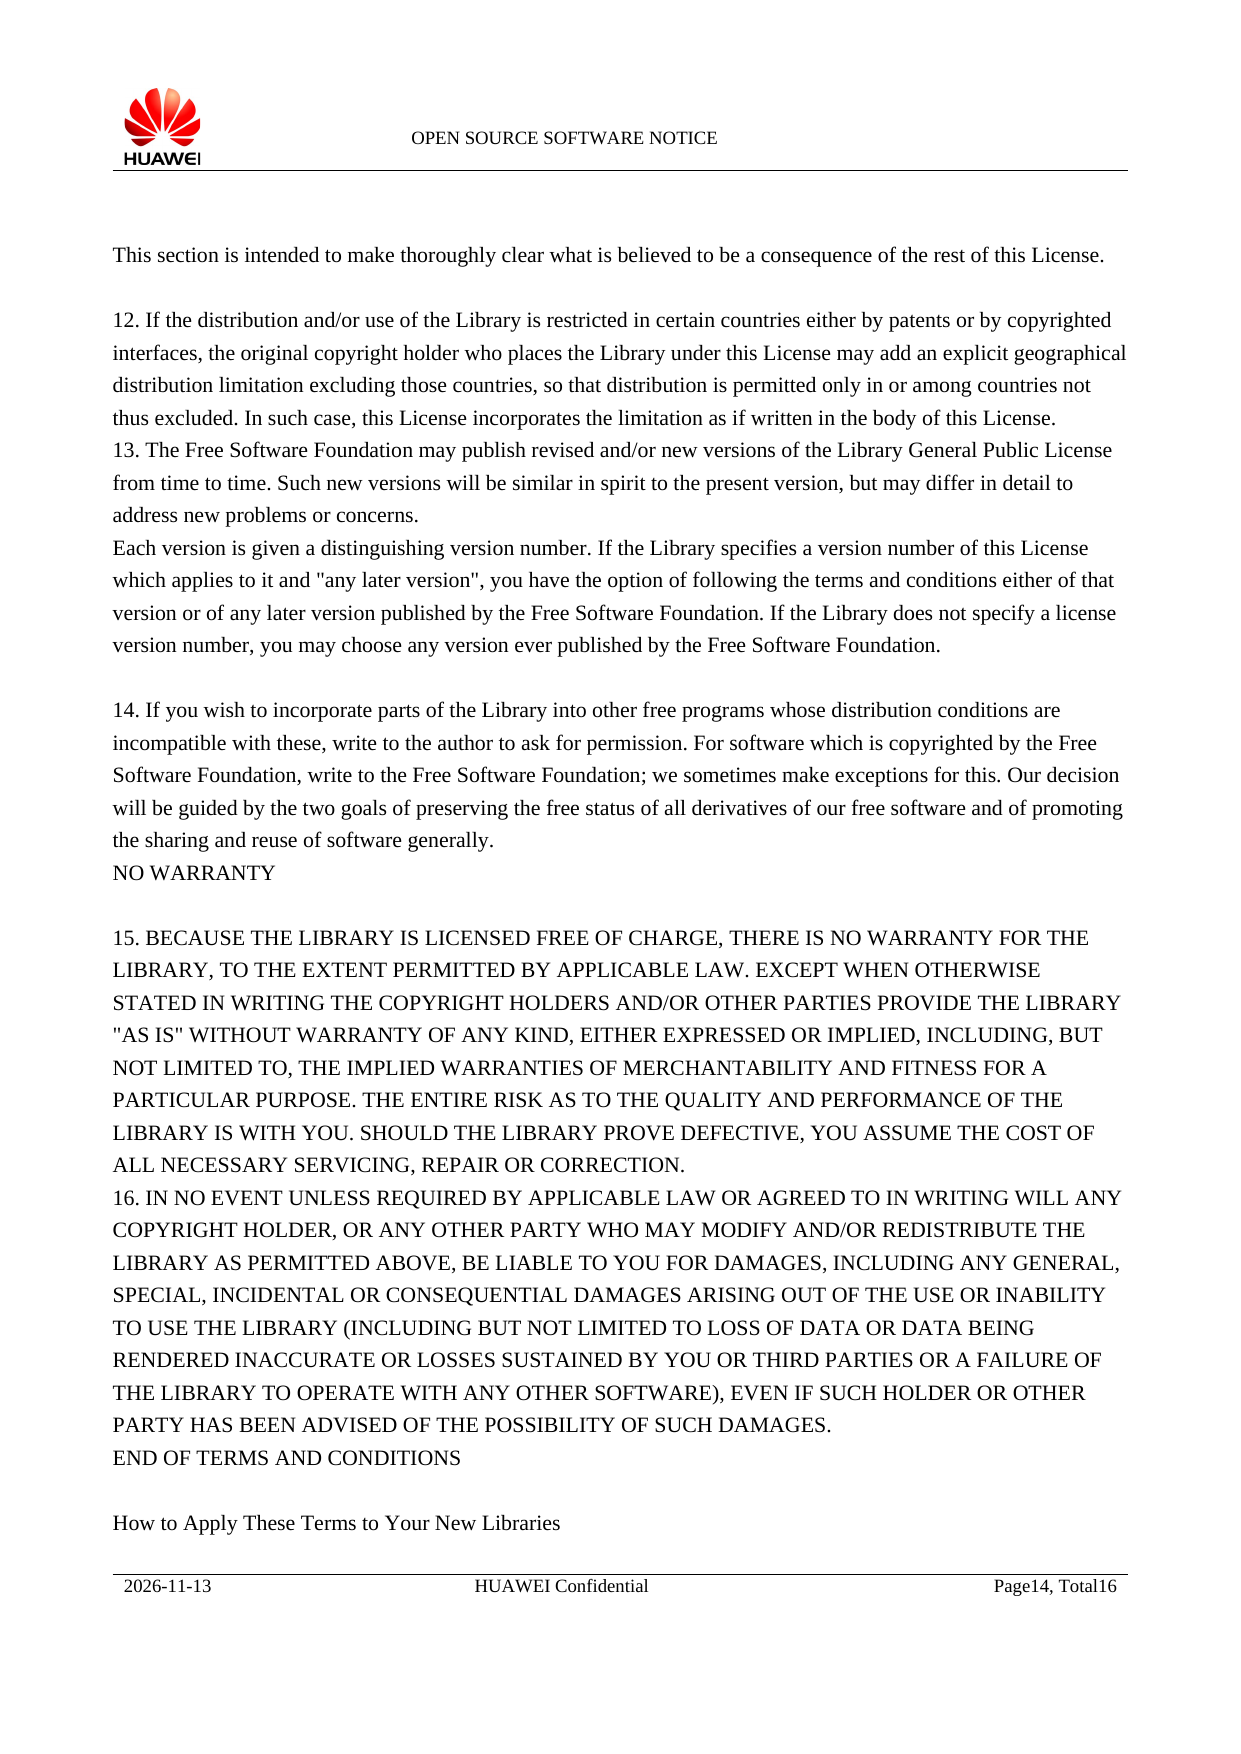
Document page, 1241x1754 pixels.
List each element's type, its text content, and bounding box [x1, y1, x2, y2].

picture [124, 88, 201, 165]
